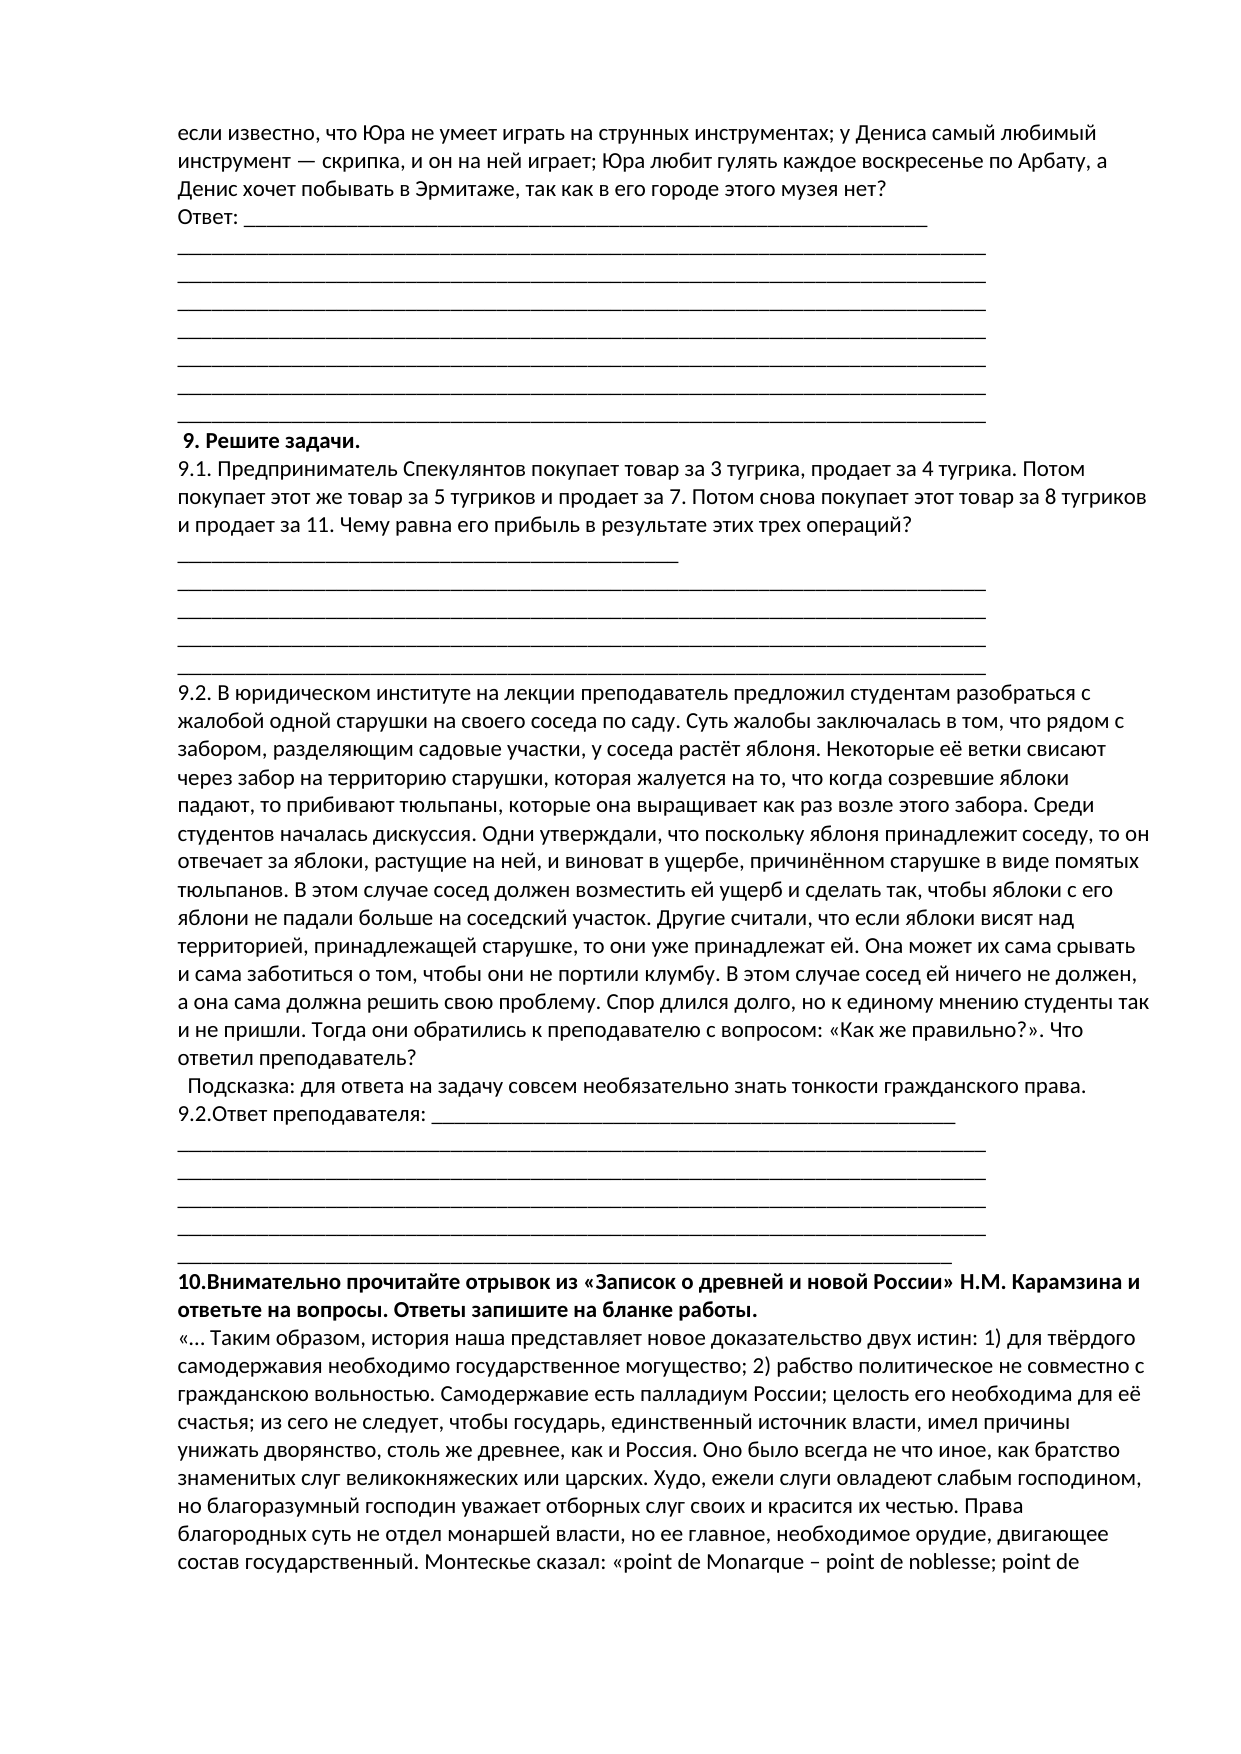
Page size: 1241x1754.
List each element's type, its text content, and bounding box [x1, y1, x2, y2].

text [177, 118, 1152, 202]
text 9. Решите задачи. [177, 426, 1152, 454]
text 9.1. Предприниматель Спекулянтов покупает товар за 3 тугрика, продает за 4 тугрика. Потом покупает этот же товар за 5 тугриков и продает за 7. Потом снова покупает этот товар за 8 тугриков и продает за 11. Чему равна его прибыль в результате этих трех операций? ____________________________________________ _______________________________________________________________________ _______________________________________________________________________ _______________________________________________________________________ _______________________________________________________________________ [177, 454, 1152, 678]
text 9.2. В юридическом институте на лекции преподаватель предложил студентам разобраться с жалобой одной старушки на своего соседа по саду. Суть жалобы заключалась в том, что рядом с забором, разделяющим садовые участки, у соседа растёт яблоня. Некоторые её ветки свисают через забор на территорию старушки, которая жалуется на то, что когда созревшие яблоки падают, то прибивают тюльпаны, которые она выращивает как раз возле этого забора. Среди студентов началась дискуссия. Одни утверждали, что поскольку яблоня принадлежит соседу, то он отвечает за яблоки, растущие на ней, и виноват в ущербе, причинённом старушке в виде помятых тюльпанов. В этом случае сосед должен возместить ей ущерб и сделать так, чтобы яблоки с его яблони не падали больше на соседский участок. Другие считали, что если яблоки висят над территорией, принадлежащей старушке, то они уже принадлежат ей. Она может их сама срывать и сама заботиться о том, чтобы они не портили клумбу. В этом случае сосед ей ничего не должен, а она сама должна решить свою проблему. Спор длился долго, но к единому мнению студенты так и не пришли. Тогда они обратились к преподавателю с вопросом: «Как же правильно?». Что ответил преподаватель? [177, 678, 1152, 1071]
text Ответ: ____________________________________________________________ _______________________________________________________________________ _______________________________________________________________________ _______________________________________________________________________ _______________________________________________________________________ _______________________________________________________________________ _______________________________________________________________________ _______________________________________________________________________ [177, 202, 1152, 426]
text 10.Внимательно прочитайте отрывок из «Записок о древней и новой России» Н.М. Карамзина и ответьте на вопросы. Ответы запишите на бланке работы. [177, 1267, 1152, 1323]
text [177, 1323, 1152, 1575]
text Подсказка: для ответа на задачу совсем необязательно знать тонкости гражданского права. [177, 1071, 1152, 1099]
text 9.2.Ответ преподавателя: ______________________________________________ _______________________________________________________________________ _______________________________________________________________________ _______________________________________________________________________ _______________________________________________________________________ ____________________________________________________________________ [177, 1099, 1152, 1267]
